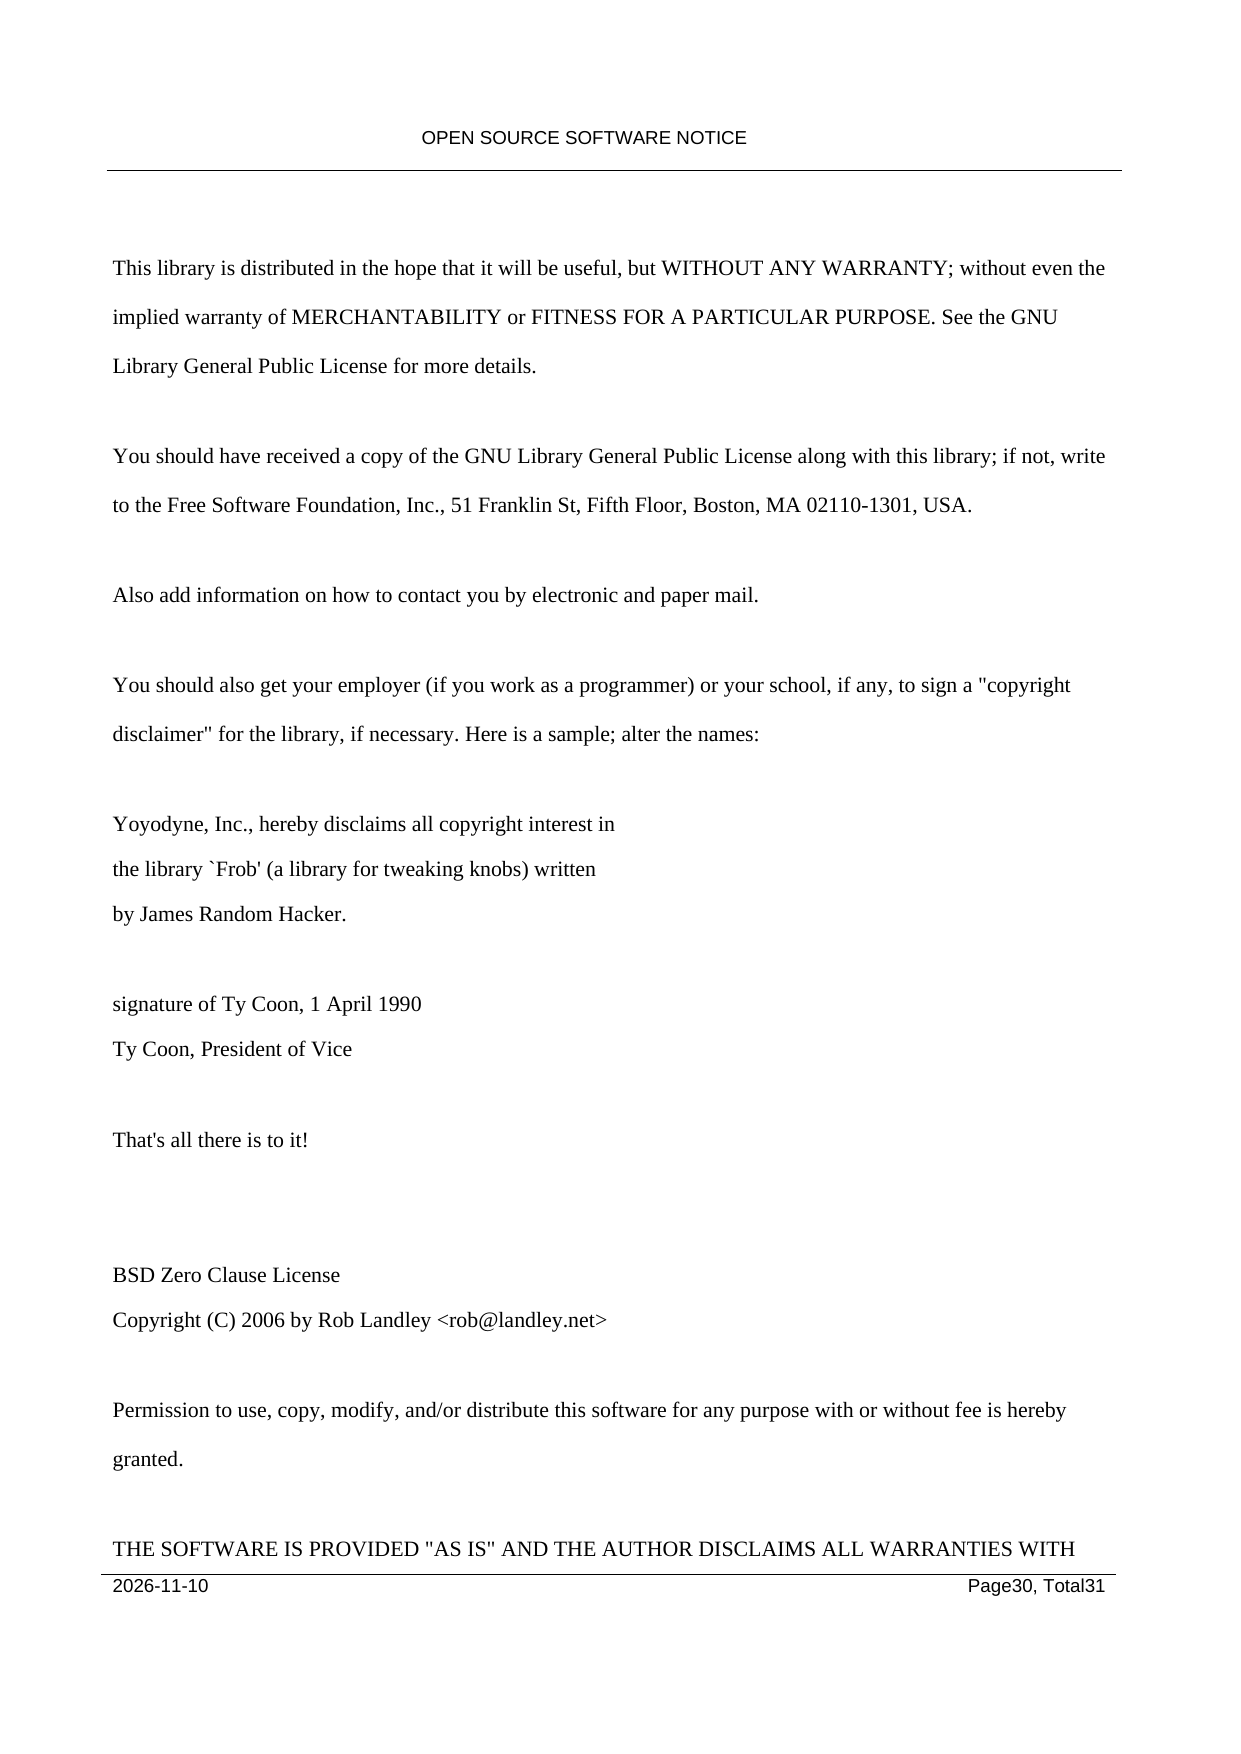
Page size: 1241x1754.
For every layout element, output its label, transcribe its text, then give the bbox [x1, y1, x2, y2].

text signature of Ty Coon, 1 April 1990 [112, 988, 1128, 1020]
text Yoyodyne, Inc., hereby disclaims all copyright interest in [112, 807, 1128, 840]
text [112, 1533, 1128, 1565]
text Copyright (C) 2006 by Rob Landley <rob@landley.net> [112, 1303, 1128, 1336]
text the library `Frob' (a library for tweaking knobs) written [112, 852, 1128, 885]
text BSD Zero Clause License [112, 1258, 1128, 1291]
text You should also get your employer (if you work as a programmer) or your school, if any, to sign a "copyright disclaimer" for the library, if necessary. Here is a sample; alter the names: [112, 668, 1128, 749]
text by James Random Hacker. [112, 897, 1128, 930]
text Permission to use, copy, modify, and/or distribute this software for any purpose with or without fee is hereby granted. [112, 1394, 1128, 1475]
text This library is distributed in the hope that it will be useful, but WITHOUT ANY WARRANTY; without even the implied warranty of MERCHANTABILITY or FITNESS FOR A PARTICULAR PURPOSE. See the GNU Library General Public License for more details. [112, 251, 1128, 381]
text Ty Coon, President of Vice [112, 1033, 1128, 1065]
text You should have received a copy of the GNU Library General Public License along with this library; if not, write to the Free Software Foundation, Inc., 51 Franklin St, Fifth Floor, Boston, MA 02110-1301, USA. [112, 439, 1128, 520]
text Also add information on how to contact you by electronic and paper mail. [112, 578, 1128, 611]
text That's all there is to it! [112, 1123, 1128, 1156]
